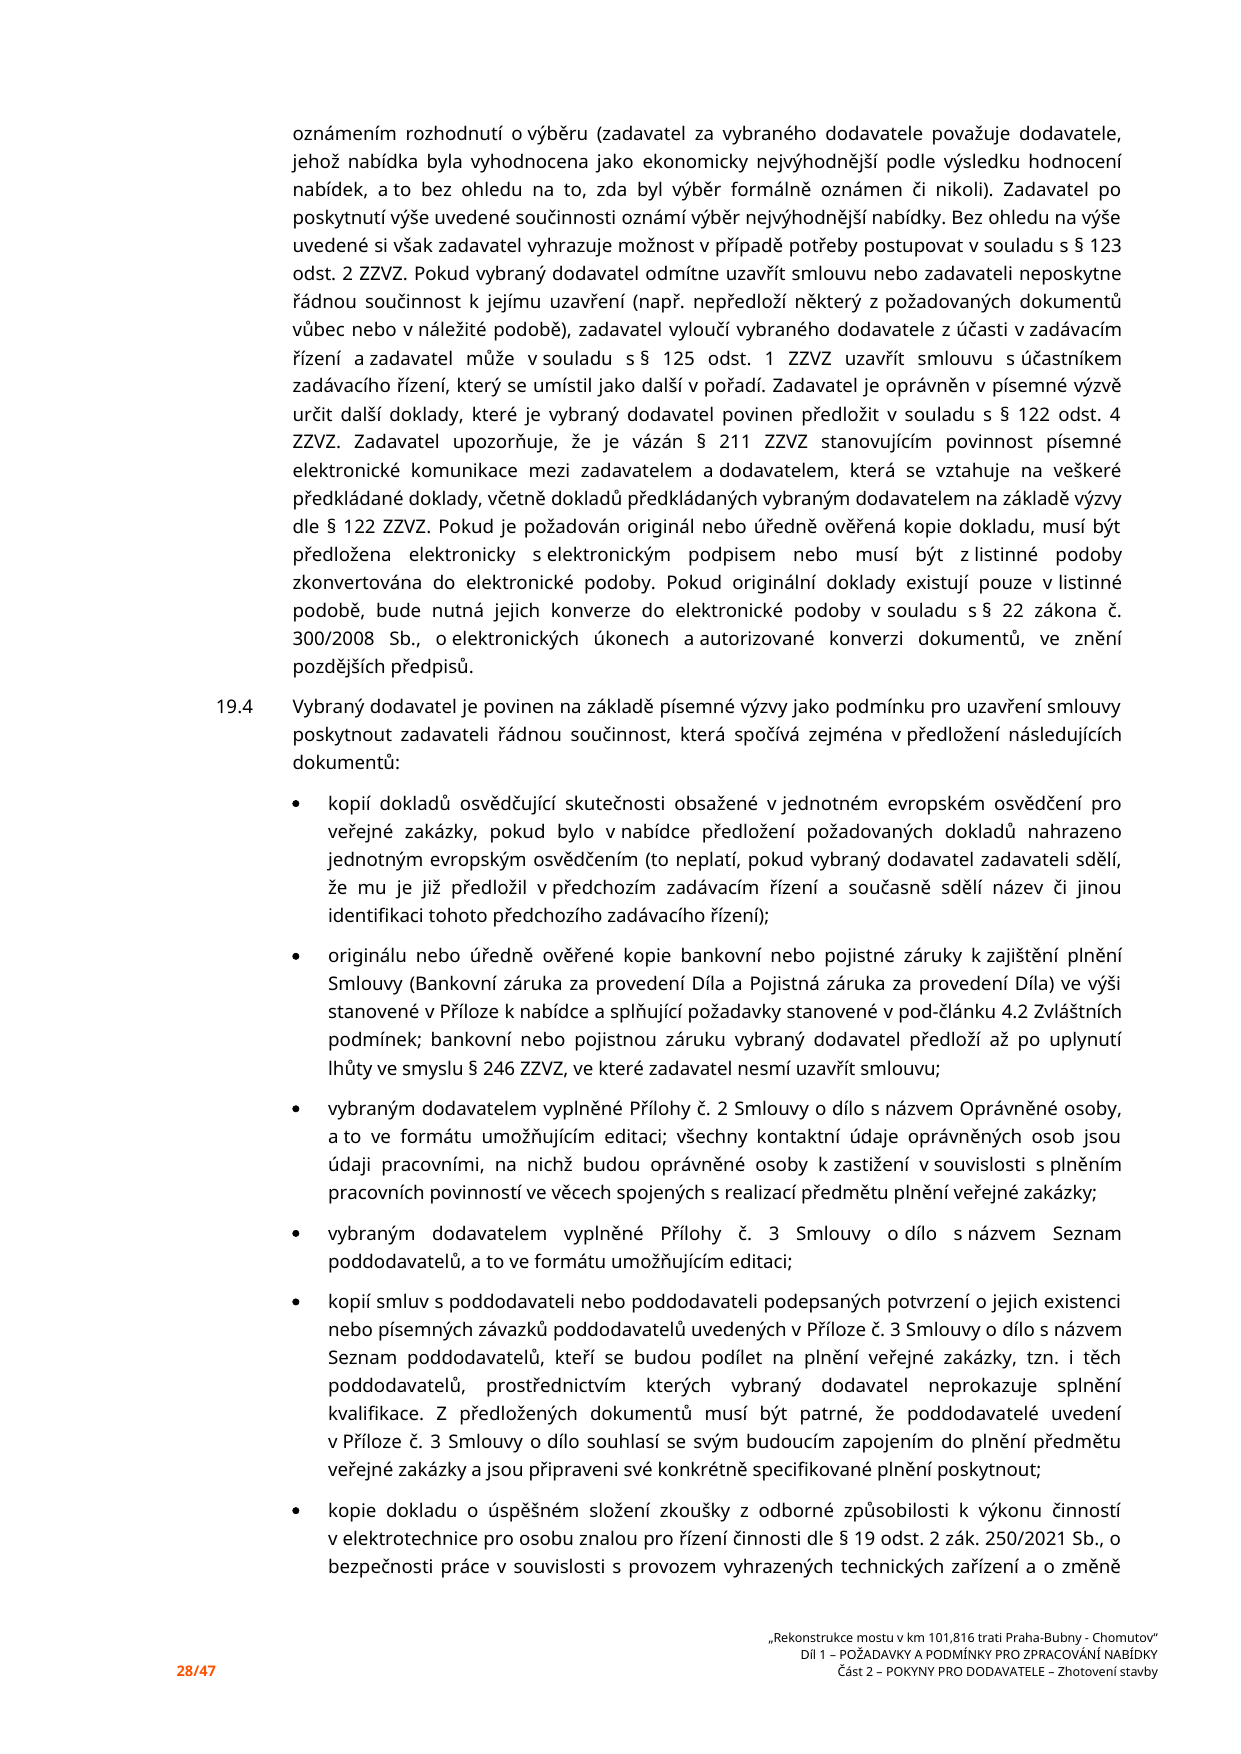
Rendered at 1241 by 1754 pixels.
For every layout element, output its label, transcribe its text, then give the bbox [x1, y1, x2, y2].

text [292, 1497, 1122, 1579]
text kopií dokladů osvědčující skutečnosti obsažené v jednotném evropském osvědčení pro veřejné zakázky, pokud bylo v nabídce předložení požadovaných dokladů nahrazeno jednotným evropským osvědčením (to neplatí, pokud vybraný dodavatel zadavateli sdělí, že mu je již předložil v předchozím zadávacím řízení a současně sdělí název či jinou identifikaci tohoto předchozího zadávacího řízení); [292, 790, 1122, 928]
text vybraným dodavatelem vyplněné Přílohy č. 3 Smlouvy o dílo s názvem Seznam poddodavatelů, a to ve formátu umožňujícím editaci; [292, 1220, 1122, 1273]
text originálu nebo úředně ověřené kopie bankovní nebo pojistné záruky k zajištění plnění Smlouvy (Bankovní záruka za provedení Díla a Pojistná záruka za provedení Díla) ve výši stanovené v Příloze k nabídce a splňující požadavky stanovené v pod-článku 4.2 Zvláštních podmínek; bankovní nebo pojistnou záruku vybraný dodavatel předloží až po uplynutí lhůty ve smyslu § 246 ZZVZ, ve které zadavatel nesmí uzavřít smlouvu; [292, 943, 1122, 1080]
text kopií smluv s poddodavateli nebo poddodavateli podepsaných potvrzení o jejich existenci nebo písemných závazků poddodavatelů uvedených v Příloze č. 3 Smlouvy o dílo s názvem Seznam poddodavatelů, kteří se budou podílet na plnění veřejné zakázky, tzn. i těch poddodavatelů, prostřednictvím kterých vybraný dodavatel neprokazuje splnění kvalifikace. Z předložených dokumentů musí být patrné, že poddodavatelé uvedení v Příloze č. 3 Smlouvy o dílo souhlasí se svým budoucím zapojením do plnění předmětu veřejné zakázky a jsou připraveni své konkrétně specifikované plnění poskytnout; [292, 1288, 1122, 1482]
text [216, 121, 1122, 678]
text Vybraný dodavatel je povinen na základě písemné výzvy jako podmínku pro uzavření smlouvy poskytnout zadavateli řádnou součinnost, která spočívá zejména v předložení následujících dokumentů: [216, 693, 1122, 775]
text vybraným dodavatelem vyplněné Přílohy č. 2 Smlouvy o dílo s názvem Oprávněné osoby, a to ve formátu umožňujícím editaci; všechny kontaktní údaje oprávněných osob jsou údaji pracovními, na nichž budou oprávněné osoby k zastižení v souvislosti s plněním pracovních povinností ve věcech spojených s realizací předmětu plnění veřejné zakázky; [292, 1095, 1122, 1205]
